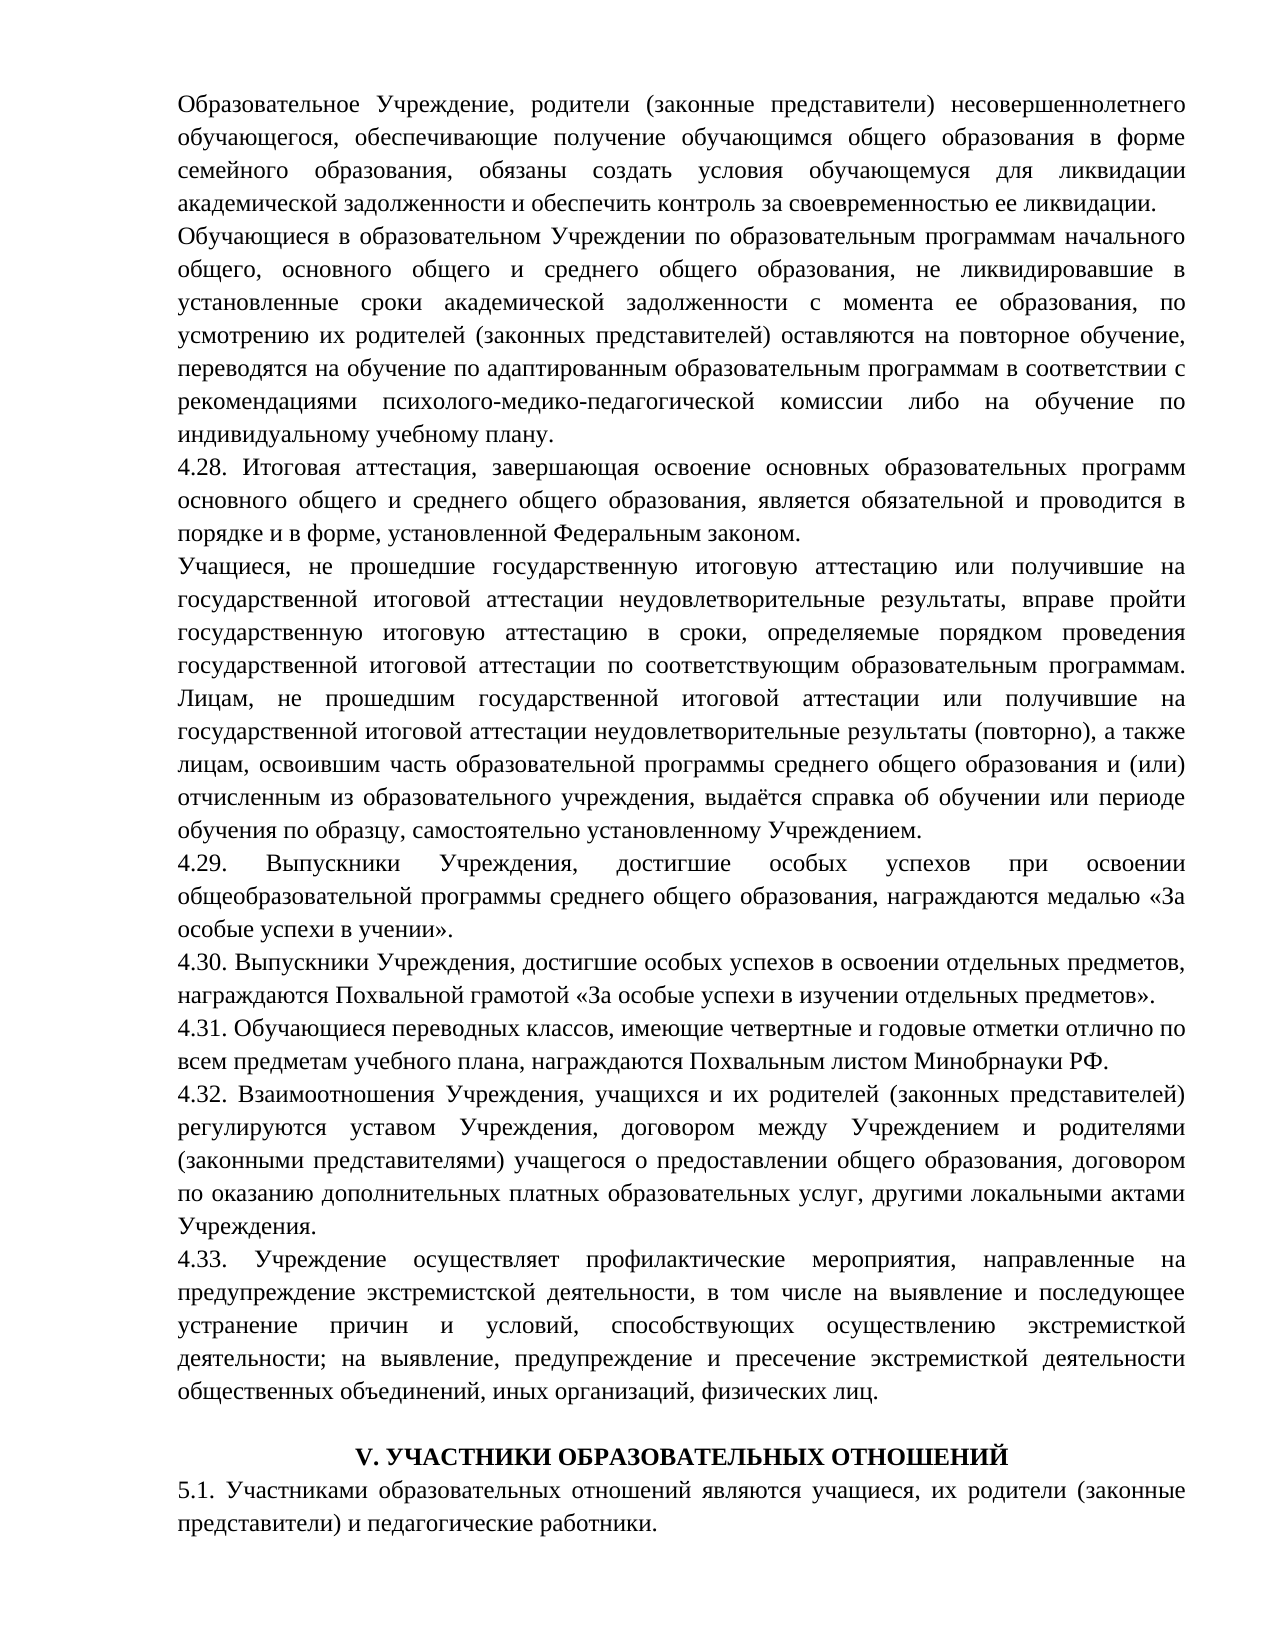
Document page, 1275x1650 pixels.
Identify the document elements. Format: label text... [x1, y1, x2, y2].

text Учащиеся, не прошедшие государственную итоговую аттестацию или получившие на государственной итоговой аттестации неудовлетворительные результаты, вправе пройти государственную итоговую аттестацию в сроки, определяемые порядком проведения государственной итоговой аттестации по соответствующим образовательным программам. Лицам, не прошедшим государственной итоговой аттестации или получившие на государственной итоговой аттестации неудовлетворительные результаты (повторно), а также лицам, освоившим часть образовательной программы среднего общего образования и (или) отчисленным из образовательного учреждения, выдаётся справка об обучении или периоде обучения по образцу, самостоятельно установленному Учреждением. [177, 551, 1186, 844]
text 4.28. Итоговая аттестация, завершающая освоение основных образовательных программ основного общего и среднего общего образования, является обязательной и проводится в порядке и в форме, установленной Федеральным законом. [177, 452, 1186, 547]
text 5.1. Участниками образовательных отношений являются учащиеся, их родители (законные представители) и педагогические работники. [177, 1476, 1186, 1537]
text V. УЧАСТНИКИ ОБРАЗОВАТЕЛЬНЫХ ОТНОШЕНИЙ [177, 1442, 1186, 1471]
text 4.29. Выпускники Учреждения, достигшие особых успехов при освоении общеобразовательной программы среднего общего образования, награждаются медалью «За особые успехи в учении». [177, 848, 1186, 943]
text 4.31. Обучающиеся переводных классов, имеющие четвертные и годовые отметки отлично по всем предметам учебного плана, награждаются Похвальным листом Минобрнауки РФ. [177, 1013, 1186, 1075]
text 4.30. Выпускники Учреждения, достигшие особых успехов в освоении отдельных предметов, награждаются Похвальной грамотой «За особые успехи в изучении отдельных предметов». [177, 947, 1186, 1009]
text Образовательное Учреждение, родители (законные представители) несовершеннолетнего обучающегося, обеспечивающие получение обучающимся общего образования в форме семейного образования, обязаны создать условия обучающемуся для ликвидации академической задолженности и обеспечить контроль за своевременностью ее ликвидации. [177, 89, 1186, 216]
text 4.33. Учреждение осуществляет профилактические мероприятия, направленные на предупреждение экстремистской деятельности, в том числе на выявление и последующее устранение причин и условий, способствующих осуществлению экстремисткой деятельности; на выявление, предупреждение и пресечение экстремисткой деятельности общественных объединений, иных организаций, физических лиц. [177, 1244, 1186, 1405]
text Обучающиеся в образовательном Учреждении по образовательным программам начального общего, основного общего и среднего общего образования, не ликвидировавшие в установленные сроки академической задолженности с момента ее образования, по усмотрению их родителей (законных представителей) оставляются на повторное обучение, переводятся на обучение по адаптированным образовательным программам в соответствии с рекомендациями психолого-медико-педагогической комиссии либо на обучение по индивидуальному учебному плану. [177, 221, 1186, 448]
text 4.32. Взаимоотношения Учреждения, учащихся и их родителей (законных представителей) регулируются уставом Учреждения, договором между Учреждением и родителями (законными представителями) учащегося о предоставлении общего образования, договором по оказанию дополнительных платных образовательных услуг, другими локальными актами Учреждения. [177, 1079, 1186, 1240]
